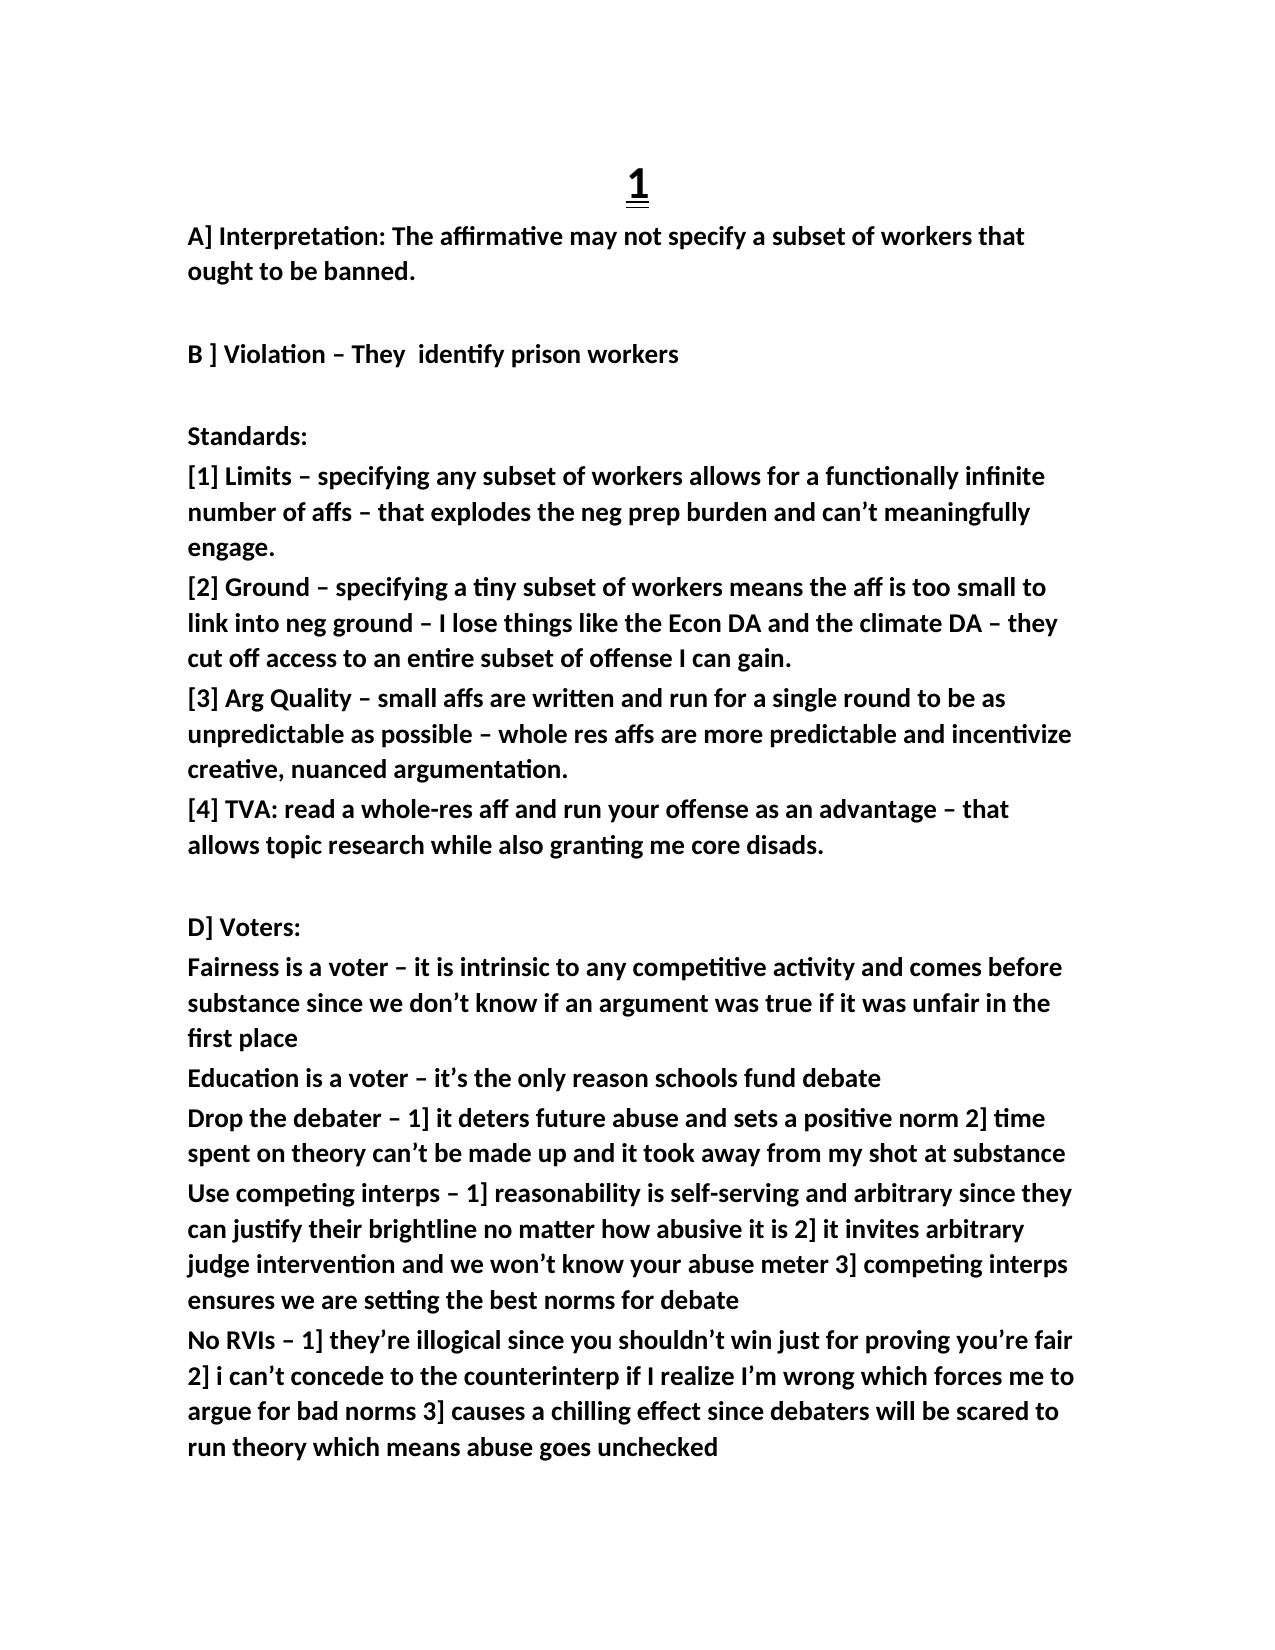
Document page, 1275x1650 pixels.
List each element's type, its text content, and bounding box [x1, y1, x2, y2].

subtitle No RVIs – 1] they’re illogical since you shouldn’t win just for proving you’re fair 2] i can’t concede to the counterinterp if I realize I’m wrong which forces me to argue for bad norms 3] causes a chilling effect since debaters will be scared to run theory which means abuse goes unchecked [187, 1323, 1087, 1463]
subtitle Use competing interps – 1] reasonability is self-serving and arbitrary since they can justify their brightline no matter how abusive it is 2] it invites arbitrary judge intervention and we won’t know your abuse meter 3] competing interps ensures we are setting the best norms for debate [187, 1176, 1087, 1316]
subtitle [2] Ground – specifying a tiny subset of workers means the aff is too small to link into neg ground – I lose things like the Econ DA and the climate DA – they cut off access to an entire subset of offense I can gain. [187, 570, 1087, 674]
subtitle B ] Violation – They identify prison workers [187, 337, 1087, 370]
subtitle Drop the debater – 1] it deters future abuse and sets a positive norm 2] time spent on theory can’t be made up and it took away from my shot at substance [187, 1101, 1087, 1169]
subtitle A] Interpretation: The affirmative may not specify a subset of workers that ought to be banned. [187, 219, 1087, 287]
subtitle [1] Limits – specifying any subset of workers allows for a functionally infinite number of affs – that explodes the neg prep burden and can’t meaningfully engage. [187, 459, 1087, 563]
subtitle [3] Arg Quality – small affs are written and run for a single round to be as unpredictable as possible – whole res affs are more predictable and incentivize creative, nuanced argumentation. [187, 681, 1087, 785]
subtitle D] Voters: [187, 910, 1087, 943]
subtitle Fairness is a voter – it is intrinsic to any competitive activity and comes before substance since we don’t know if an argument was true if it was unfair in the first place [187, 950, 1087, 1054]
subtitle Standards: [187, 419, 1087, 452]
subtitle Education is a voter – it’s the only reason schools fund debate [187, 1061, 1087, 1094]
subtitle [4] TVA: read a whole-res aff and run your offense as an advantage – that allows topic research while also granting me core disads. [187, 792, 1087, 861]
subtitle 1 [187, 154, 1087, 210]
